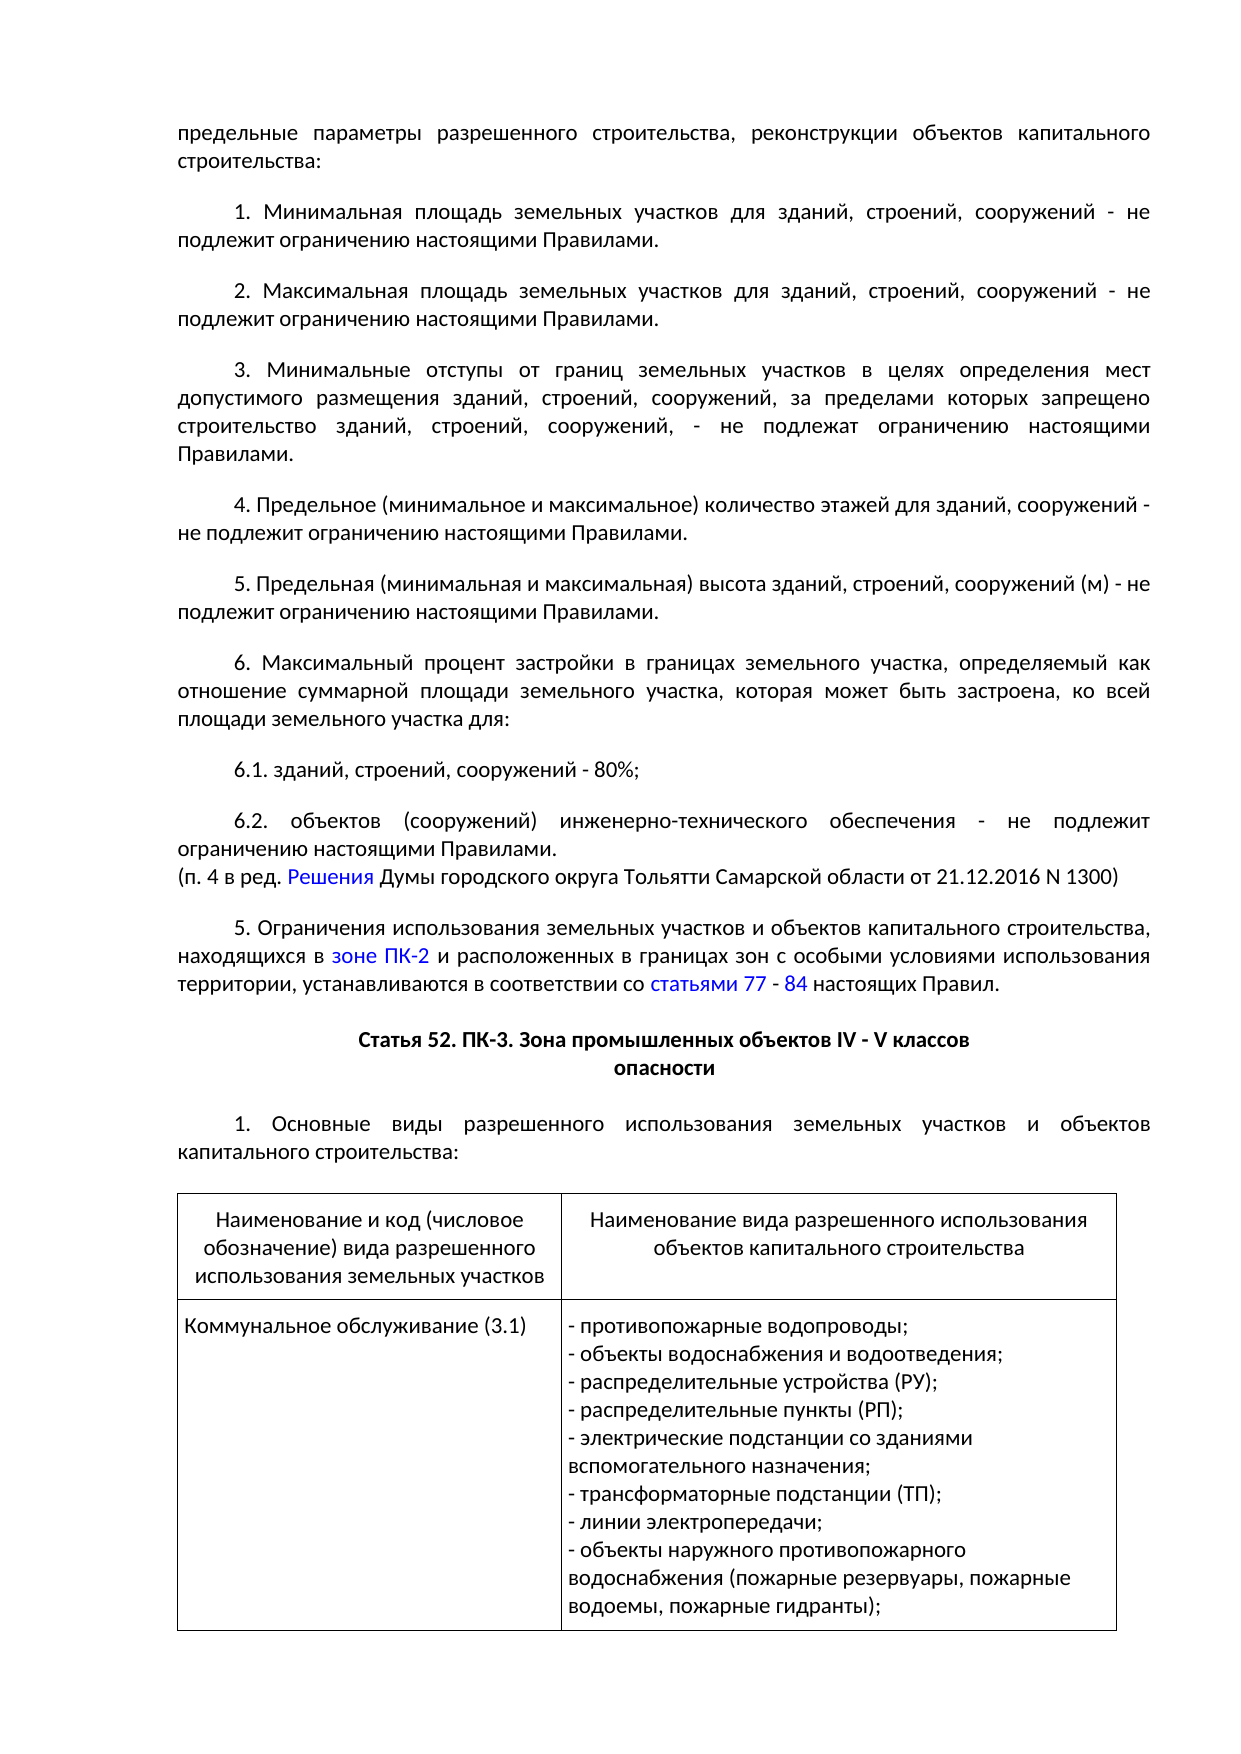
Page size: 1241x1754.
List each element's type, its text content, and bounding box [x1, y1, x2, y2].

text 6.2. объектов (сооружений) инженерно-технического обеспечения - не подлежит ограничению настоящими Правилами. [177, 806, 1152, 862]
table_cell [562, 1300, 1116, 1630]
text 2. Максимальная площадь земельных участков для зданий, строений, сооружений - не подлежит ограничению настоящими Правилами. [177, 276, 1152, 332]
text 5. Предельная (минимальная и максимальная) высота зданий, строений, сооружений (м) - не подлежит ограничению настоящими Правилами. [177, 569, 1152, 625]
text 5. Ограничения использования земельных участков и объектов капитального строительства, находящихся в зоне ПК-2 и расположенных в границах зон с особыми условиями использования территории, устанавливаются в соответствии со статьями 77 - 84 настоящих Правил. [177, 913, 1152, 997]
text (п. 4 в ред. Решения Думы городского округа Тольятти Самарской области от 21.12.2016 N 1300) [177, 862, 1152, 890]
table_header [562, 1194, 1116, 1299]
text 3. Минимальные отступы от границ земельных участков в целях определения мест допустимого размещения зданий, строений, сооружений, за пределами которых запрещено строительство зданий, строений, сооружений, - не подлежат ограничению настоящими Правилами. [177, 355, 1152, 467]
text 6. Максимальный процент застройки в границах земельного участка, определяемый как отношение суммарной площади земельного участка, которая может быть застроена, ко всей площади земельного участка для: [177, 648, 1152, 732]
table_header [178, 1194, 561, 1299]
title опасности [177, 1053, 1152, 1081]
text 4. Предельное (минимальное и максимальное) количество этажей для зданий, сооружений - не подлежит ограничению настоящими Правилами. [177, 490, 1152, 546]
text 6.1. зданий, строений, сооружений - 80%; [177, 755, 1152, 783]
text 1. Минимальная площадь земельных участков для зданий, строений, сооружений - не подлежит ограничению настоящими Правилами. [177, 197, 1152, 253]
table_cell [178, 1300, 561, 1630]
title Статья 52. ПК-3. Зона промышленных объектов IV - V классов [177, 1025, 1152, 1053]
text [177, 118, 1152, 174]
text 1. Основные виды разрешенного использования земельных участков и объектов капитального строительства: [177, 1109, 1152, 1165]
